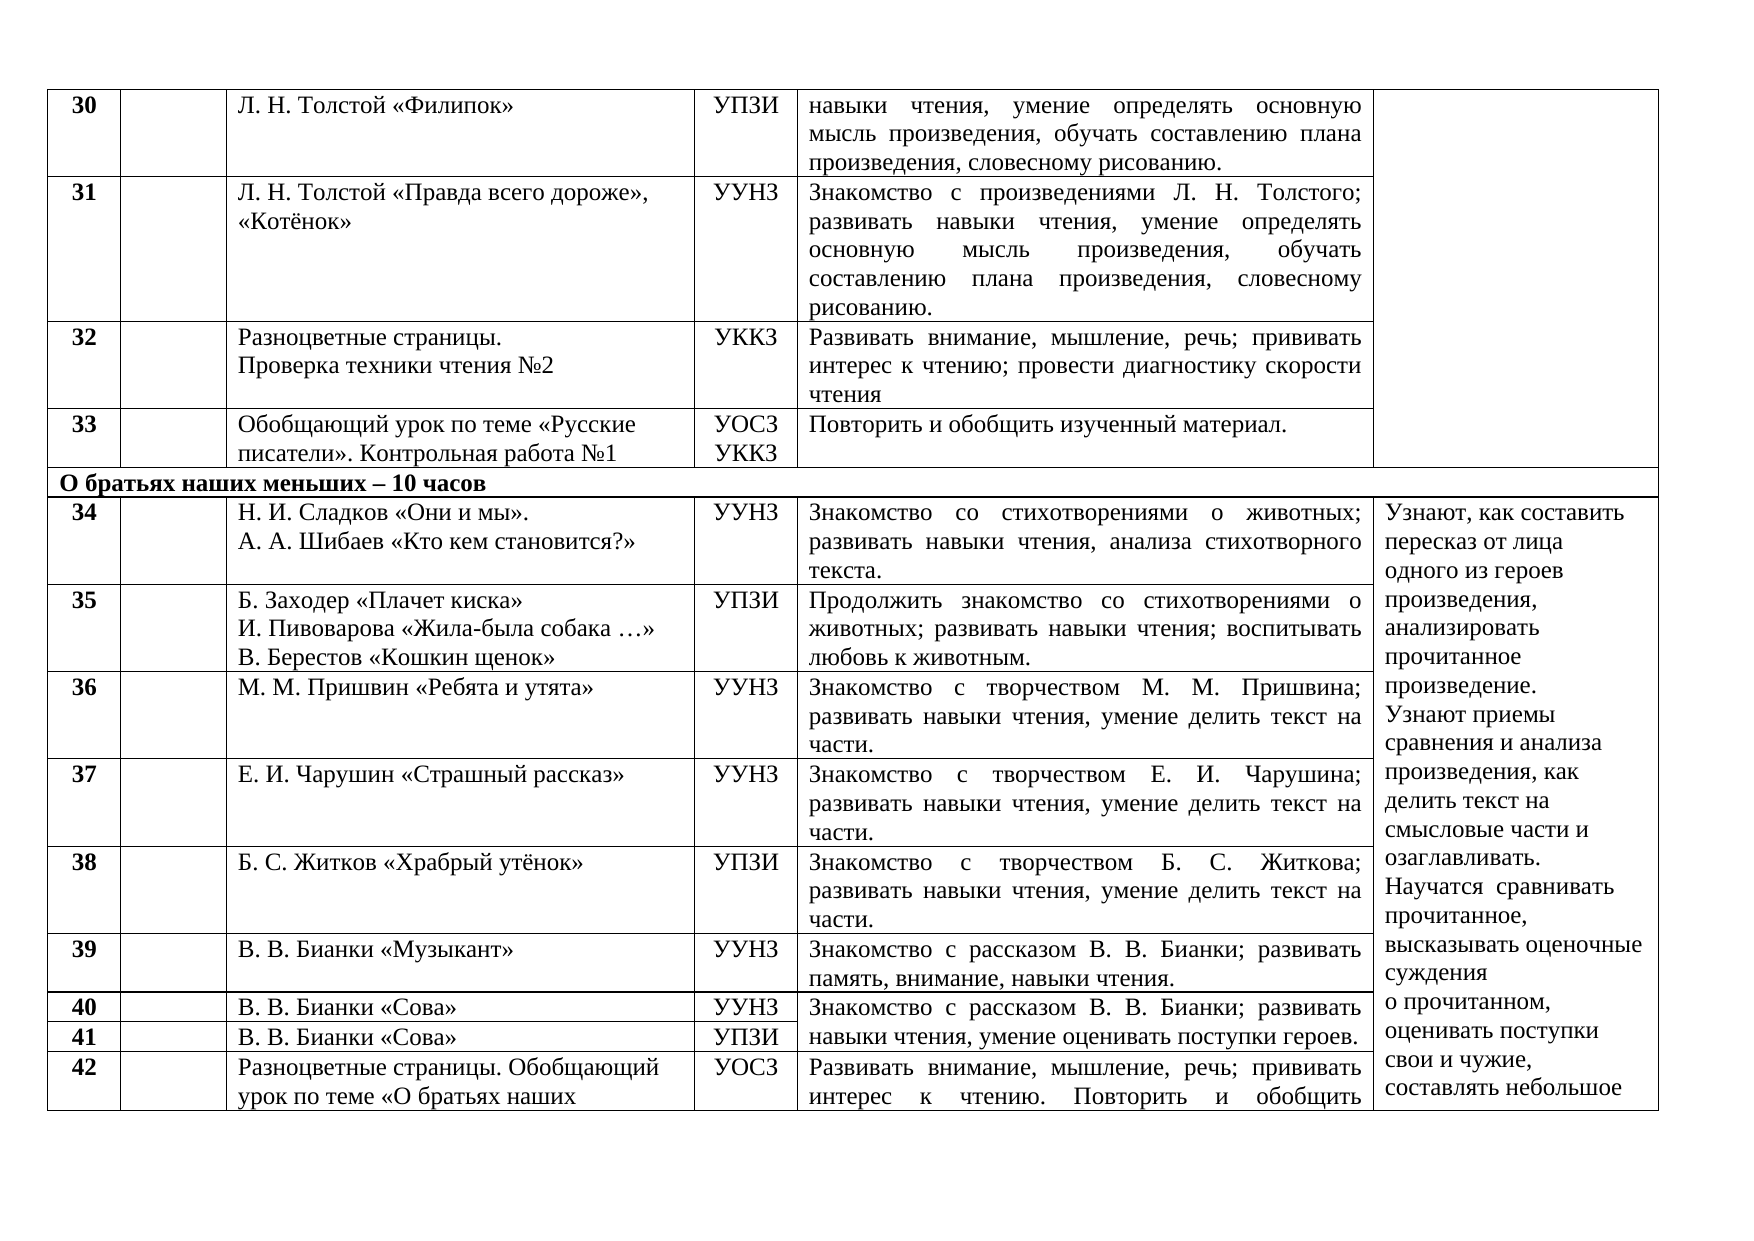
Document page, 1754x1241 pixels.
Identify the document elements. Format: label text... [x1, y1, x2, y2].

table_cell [798, 90, 1373, 176]
table_cell 35 [48, 585, 120, 671]
table_cell Б. Заходер «Плачет киска» И. Пивоварова «Жила-была собака …» В. Берестов «Кошкин щенок» [227, 585, 694, 671]
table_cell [227, 1052, 694, 1109]
table_cell 37 [48, 759, 120, 846]
table_cell УОСЗ УККЗ [695, 409, 797, 467]
table_cell УПЗИ [695, 847, 797, 933]
table_cell Развивать внимание, мышление, речь; прививать интерес к чтению; провести диагностику скорости чтения [798, 322, 1373, 408]
table_cell [121, 847, 226, 933]
table_cell Знакомство с творчеством Б. С. Житкова; развивать навыки чтения, умение делить текст на части. [798, 847, 1373, 933]
table_cell [121, 934, 226, 991]
table_cell Продолжить знакомство со стихотворениями о животных; развивать навыки чтения; воспитывать любовь к животным. [798, 585, 1373, 671]
table_cell УПЗИ [695, 585, 797, 671]
table_cell [121, 759, 226, 846]
table_cell УПЗИ [695, 90, 797, 176]
table_cell О братьях наших меньших – 10 часов [48, 468, 1658, 496]
table_cell Повторить и обобщить изученный материал. [798, 409, 1373, 467]
table_cell [121, 90, 226, 176]
table_cell УУНЗ [695, 672, 797, 758]
table_cell Обобщающий урок по теме «Русские писатели». Контрольная работа №1 [227, 409, 694, 467]
table_cell Л. Н. Толстой «Правда всего дороже», «Котёнок» [227, 177, 694, 321]
table_cell [121, 672, 226, 758]
table_cell В. В. Бианки «Сова» [227, 993, 694, 1021]
table_cell УУНЗ [695, 934, 797, 991]
table_cell [121, 1022, 226, 1051]
table_cell [121, 322, 226, 408]
table_cell Знакомство с творчеством М. М. Пришвина; развивать навыки чтения, умение делить текст на части. [798, 672, 1373, 758]
table_cell 40 [48, 993, 120, 1021]
table_cell 38 [48, 847, 120, 933]
table_cell 36 [48, 672, 120, 758]
table_cell УУНЗ [695, 759, 797, 846]
table_cell Знакомство с рассказом В. В. Бианки; развивать навыки чтения, умение оценивать поступки героев. [798, 993, 1373, 1051]
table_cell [798, 1052, 1373, 1109]
table_cell Знакомство с рассказом В. В. Бианки; развивать память, внимание, навыки чтения. [798, 934, 1373, 991]
table_cell В. В. Бианки «Музыкант» [227, 934, 694, 991]
table_cell Н. И. Сладков «Они и мы». А. А. Шибаев «Кто кем становится?» [227, 498, 694, 584]
table_cell 31 [48, 177, 120, 321]
table_cell УККЗ [695, 322, 797, 408]
table_cell Знакомство с произведениями Л. Н. Толстого; развивать навыки чтения, умение определять основную мысль произведения, обучать составлению плана произведения, словесному рисованию. [798, 177, 1373, 321]
table_cell [121, 993, 226, 1021]
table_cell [227, 90, 694, 176]
table_cell УУНЗ [695, 177, 797, 321]
table_cell 34 [48, 498, 120, 584]
table_cell [121, 498, 226, 584]
table_cell Е. И. Чарушин «Страшный рассказ» [227, 759, 694, 846]
table_cell М. М. Пришвин «Ребята и утята» [227, 672, 694, 758]
table_cell УОСЗ [695, 1052, 797, 1109]
table_cell 32 [48, 322, 120, 408]
table_cell Б. С. Житков «Храбрый утёнок» [227, 847, 694, 933]
table_cell 39 [48, 934, 120, 991]
table_cell 33 [48, 409, 120, 467]
table_cell 41 [48, 1022, 120, 1051]
table_cell Узнают, как составить пересказ от лица одного из героев произведения, анализировать прочитанное произведение. Узнают приемы сравнения и анализа произведения, как делить текст на смысловые части и озаглавливать. Научатся сравнивать прочитанное, высказывать оценочные суждения о прочитанном, оценивать поступки свои и чужие, составлять небольшое монологическое высказывание с опорой на авторский текст, оценивать поступки героев произведения. [1374, 498, 1658, 1109]
table_cell Разноцветные страницы. Проверка техники чтения №2 [227, 322, 694, 408]
table_cell Знакомство с творчеством Е. И. Чарушина; развивать навыки чтения, умение делить текст на части. [798, 759, 1373, 846]
table_cell В. В. Бианки «Сова» [227, 1022, 694, 1051]
table_cell УУНЗ [695, 498, 797, 584]
table_cell УУНЗ [695, 993, 797, 1021]
table_cell [121, 177, 226, 321]
table_cell Знакомство со стихотворениями о животных; развивать навыки чтения, анализа стихотворного текста. [798, 498, 1373, 584]
table_cell [121, 1052, 226, 1109]
table_cell 30 [48, 90, 120, 176]
table_cell 42 [48, 1052, 120, 1109]
table_cell [121, 585, 226, 671]
table_cell УПЗИ [695, 1022, 797, 1051]
table_cell [121, 409, 226, 467]
